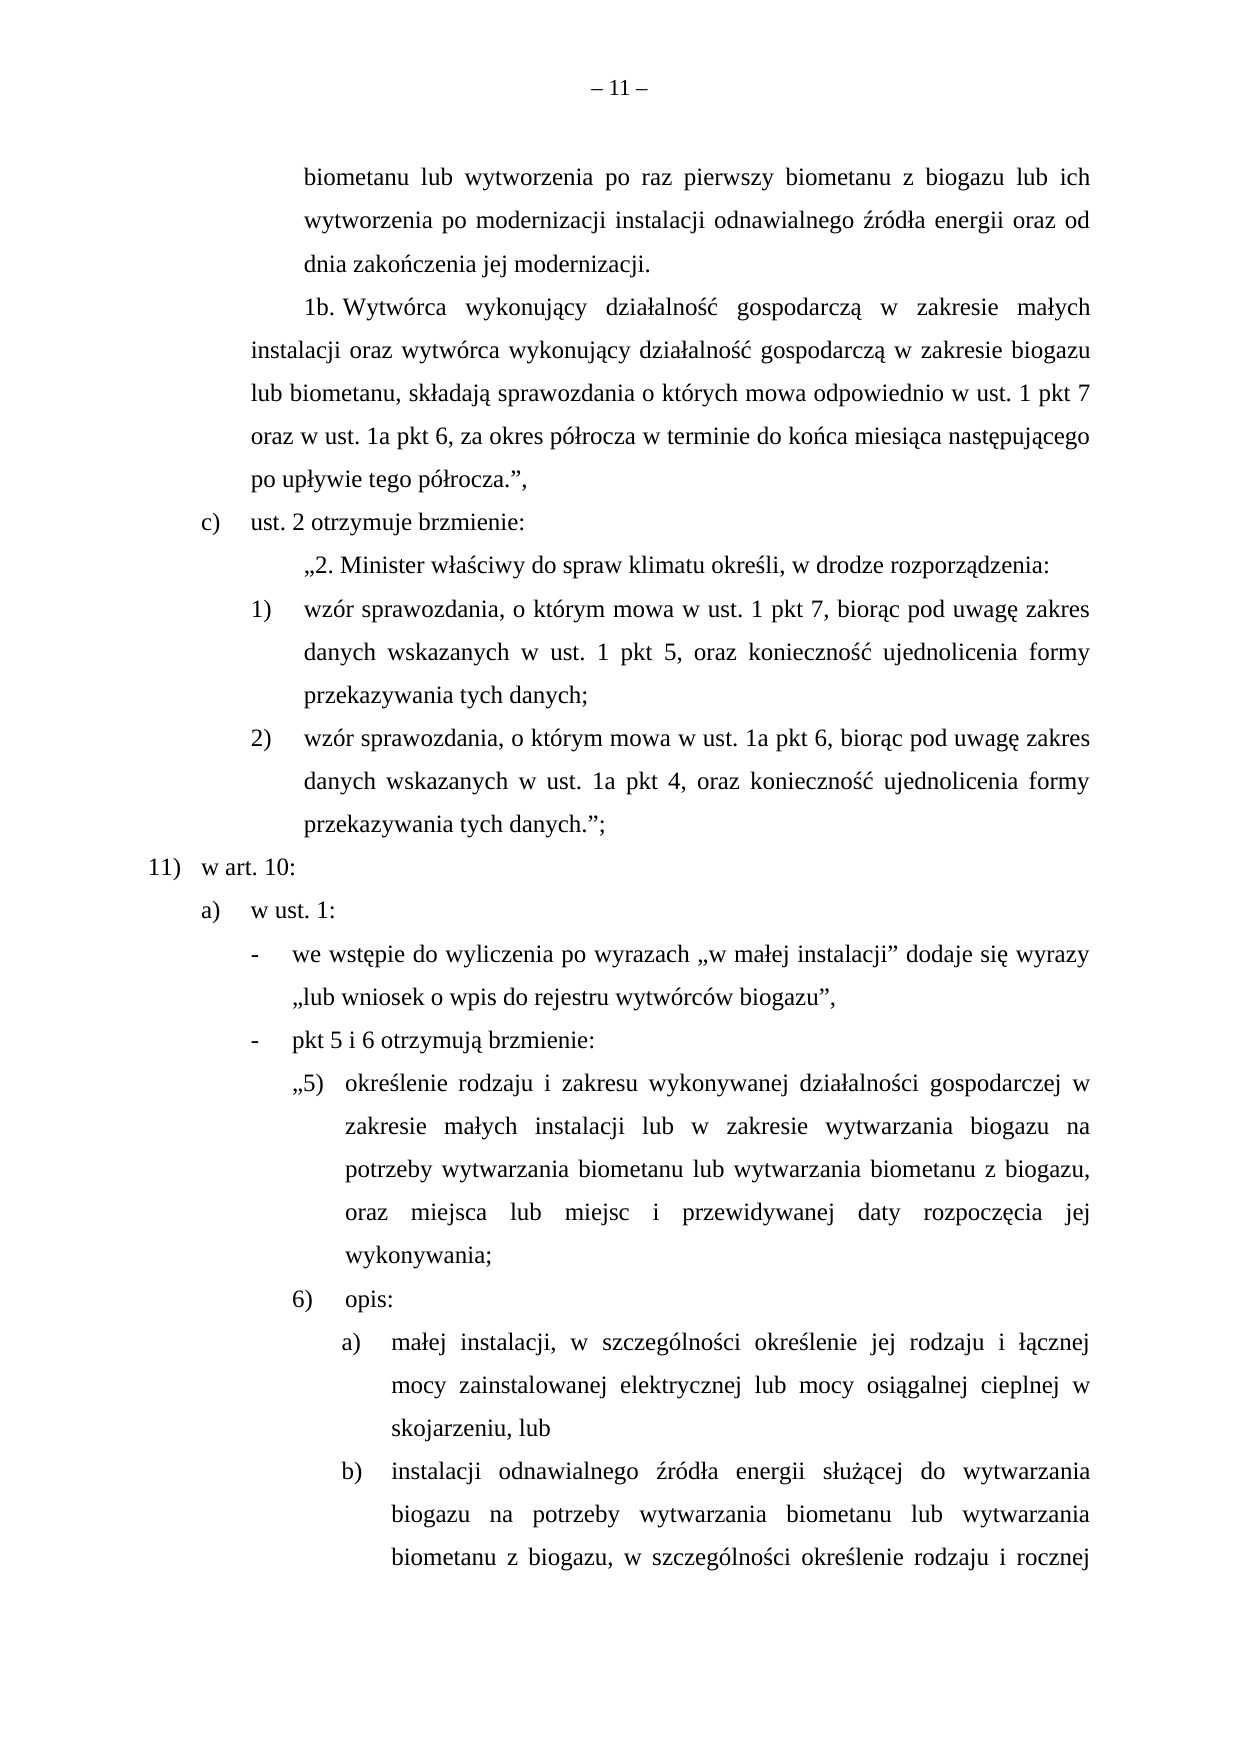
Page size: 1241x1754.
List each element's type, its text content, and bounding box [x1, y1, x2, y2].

text a) małej instalacji, w szczególności określenie jej rodzaju i łącznej mocy zainstalowanej elektrycznej lub mocy osiągalnej cieplnej w skojarzeniu, lub [341, 1327, 1091, 1442]
text „2. Minister właściwy do spraw klimatu określi, w drodze rozporządzenia: [251, 551, 1091, 579]
text 6) opis: [292, 1284, 1091, 1312]
text 1) wzór sprawozdania, o którym mowa w ust. 1 pkt 7, biorąc pod uwagę zakres danych wskazanych w ust. 1 pkt 5, oraz konieczność ujednolicenia formy przekazywania tych danych; [251, 594, 1091, 709]
text „5) określenie rodzaju i zakresu wykonywanej działalności gospodarczej w zakresie małych instalacji lub w zakresie wytwarzania biogazu na potrzeby wytwarzania biometanu lub wytwarzania biometanu z biogazu, oraz miejsca lub miejsc i przewidywanej daty rozpoczęcia jej wykonywania; [292, 1068, 1091, 1269]
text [251, 162, 1091, 277]
text 1b. Wytwórca wykonujący działalność gospodarczą w zakresie małych instalacji oraz wytwórca wykonujący działalność gospodarczą w zakresie biogazu lub biometanu, składają sprawozdania o których mowa odpowiednio w ust. 1 pkt 7 oraz w ust. 1a pkt 6, za okres półrocza w terminie do końca miesiąca następującego po upływie tego półrocza.”, [251, 292, 1091, 493]
text - pkt 5 i 6 otrzymują brzmienie: [251, 1025, 1091, 1054]
text a) w ust. 1: [201, 896, 1091, 924]
text 2) wzór sprawozdania, o którym mowa w ust. 1a pkt 6, biorąc pod uwagę zakres danych wskazanych w ust. 1a pkt 4, oraz konieczność ujednolicenia formy przekazywania tych danych.”; [251, 723, 1091, 838]
text 11) w art. 10: [148, 852, 1091, 881]
text c) ust. 2 otrzymuje brzmienie: [201, 507, 1091, 536]
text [341, 1456, 1091, 1571]
text - we wstępie do wyliczenia po wyrazach „w małej instalacji” dodaje się wyrazy „lub wniosek o wpis do rejestru wytwórców biogazu”, [251, 939, 1091, 1011]
